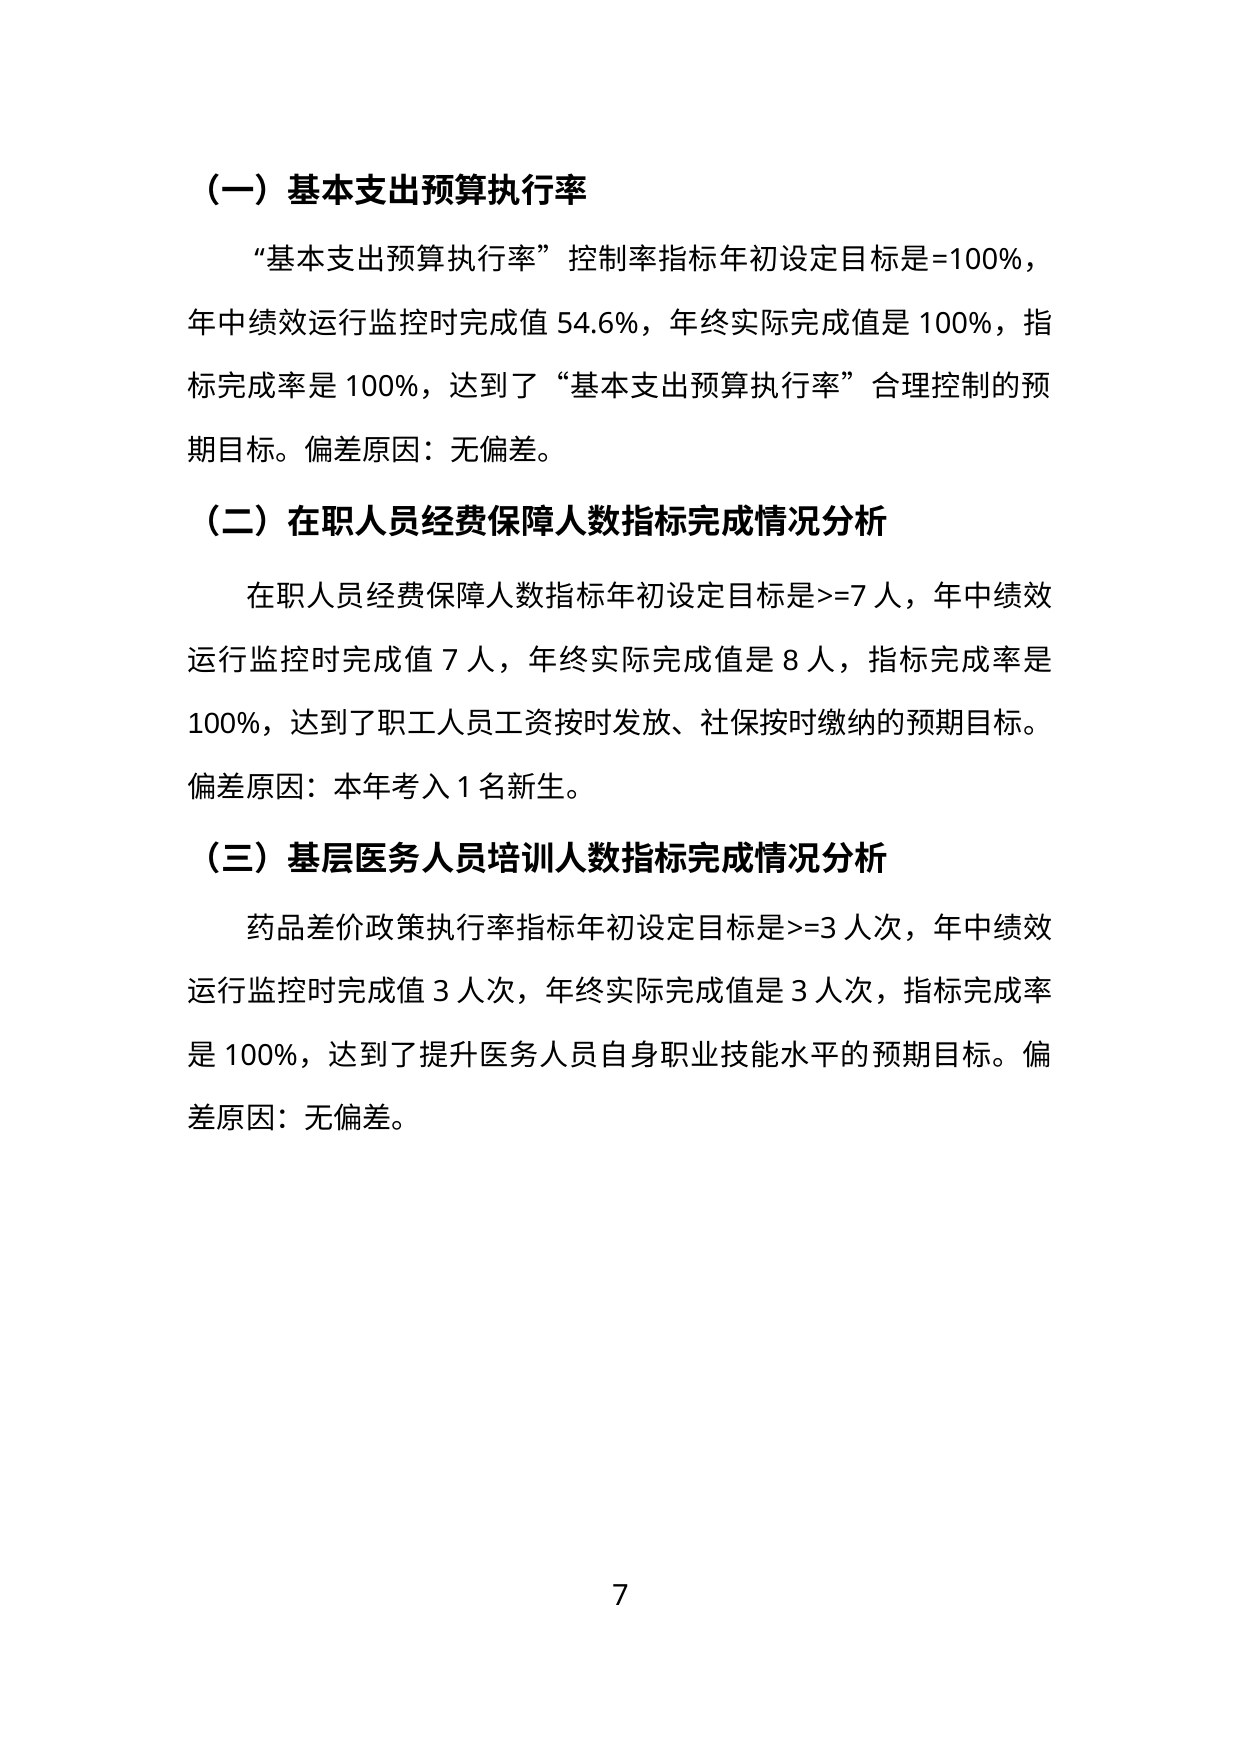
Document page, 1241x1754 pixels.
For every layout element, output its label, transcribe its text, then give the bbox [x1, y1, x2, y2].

subtitle （三）基层医务人员培训人数指标完成情况分析 [187, 832, 1053, 880]
text “基本支出预算执行率”控制率指标年初设定目标是=100%，年中绩效运行监控时完成值54.6%，年终实际完成值是100%，指标完成率是100%，达到了“基本支出预算执行率”合理控制的预期目标。偏差原因：无偏差。 [187, 236, 1053, 469]
subtitle （二）在职人员经费保障人数指标完成情况分析 [187, 495, 1053, 543]
list 药品差价政策执行率指标年初设定目标是>=3人次，年中绩效运行监控时完成值3人次，年终实际完成值是3人次，指标完成率是100%，达到了提升医务人员自身职业技能水平的预期目标。偏差原因：无偏差。 [187, 904, 1053, 1137]
subtitle 在职人员经费保障人数指标年初设定目标是>=7人，年中绩效运行监控时完成值7人，年终实际完成值是8人，指标完成率是100%，达到了职工人员工资按时发放、社保按时缴纳的预期目标。偏差原因：本年考入1名新生。 [187, 573, 1053, 806]
subtitle 基本支出预算执行率 [187, 163, 1053, 212]
